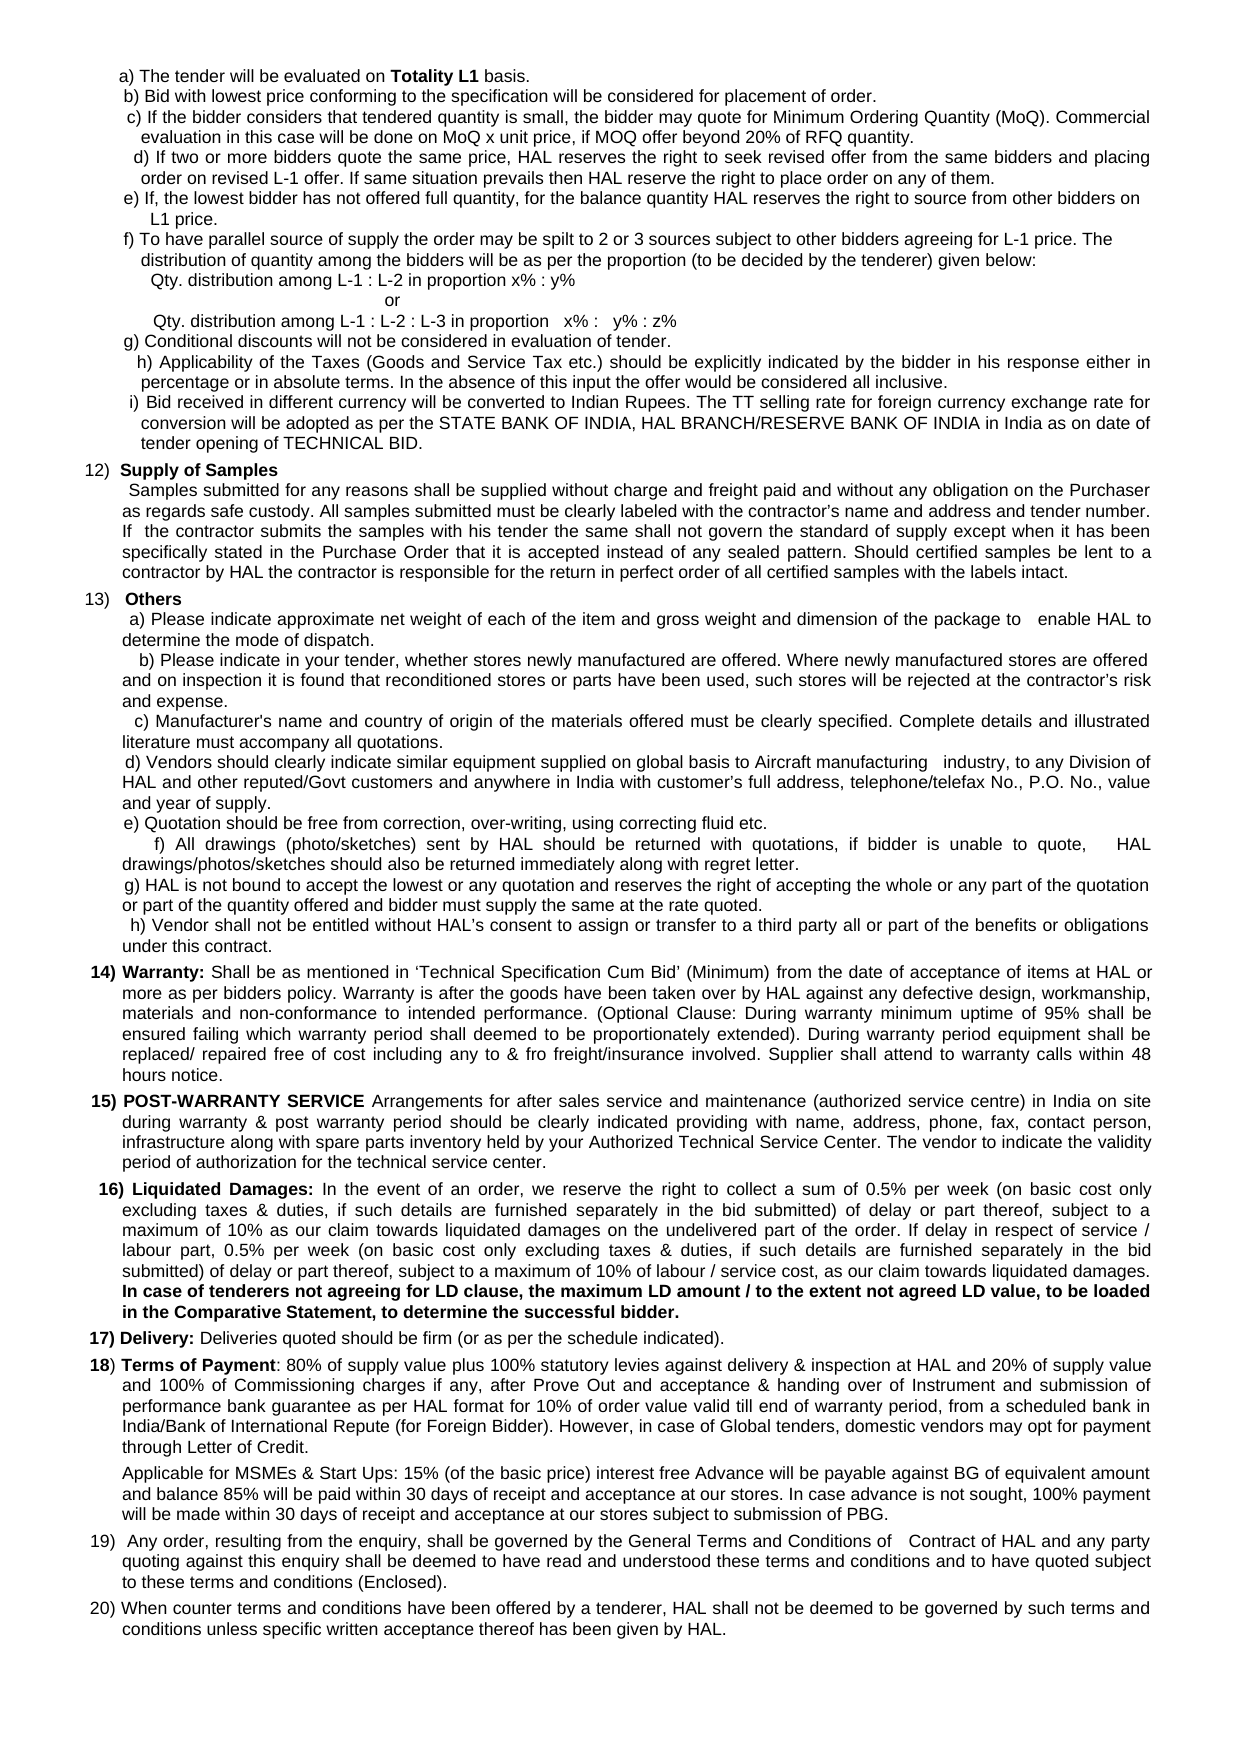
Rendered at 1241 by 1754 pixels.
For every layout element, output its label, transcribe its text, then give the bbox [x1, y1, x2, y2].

text 16) Liquidated Damages: In the event of an order, we reserve the right to collect a sum of 0.5% per week (on basic cost only excluding taxes & duties, if such details are furnished separately in the bid submitted) of delay or part thereof, subject to a maximum of 10% as our claim towards liquidated damages on the undelivered part of the order. If delay in respect of service / labour part, 0.5% per week (on basic cost only excluding taxes & duties, if such details are furnished separately in the bid submitted) of delay or part thereof, subject to a maximum of 10% of labour / service cost, as our claim towards liquidated damages. In case of tenderers not agreeing for LD clause, the maximum LD amount / to the extent not agreed LD value, to be loaded in the Comparative Statement, to determine the successful bidder. [75, 1179, 1153, 1322]
text g) HAL is not bound to accept the lowest or any quotation and reserves the right of accepting the whole or any part of the quotation or part of the quantity offered and bidder must supply the same at the rate quoted. [84, 874, 1153, 915]
text Qty. distribution among L-1 : L-2 in proportion x% : y% [141, 270, 1153, 290]
text 14) Warranty: Shall be as mentioned in ‘Technical Specification Cum Bid’ (Minimum) from the date of acceptance of items at HAL or more as per bidders policy. Warranty is after the goods have been taken over by HAL against any defective design, workmanship, materials and non-conformance to intended performance. (Optional Clause: During warranty minimum uptime of 95% shall be ensured failing which warranty period shall deemed to be proportionately extended). During warranty period equipment shall be replaced/ repaired free of cost including any to & fro freight/insurance involved. Supplier shall attend to warranty calls within 48 hours notice. [84, 962, 1153, 1085]
text a) The tender will be evaluated on Totality L1 basis. [84, 66, 1153, 86]
text h) Applicability of the Taxes (Goods and Service Tax etc.) should be explicitly indicated by the bidder in his response either in percentage or in absolute terms. In the absence of this input the offer would be considered all inclusive. [84, 351, 1153, 392]
text 19) Any order, resulting from the enquiry, shall be governed by the General Terms and Conditions of Contract of HAL and any party quoting against this enquiry shall be deemed to have read and understood these terms and conditions and to have quoted subject to these terms and conditions (Enclosed). [84, 1531, 1153, 1592]
text Samples submitted for any reasons shall be supplied without charge and freight paid and without any obligation on the Purchaser as regards safe custody. All samples submitted must be clearly labeled with the contractor’s name and address and tender number. If the contractor submits the samples with his tender the same shall not govern the standard of supply except when it has been specifically stated in the Purchase Order that it is accepted instead of any sealed pattern. Should certified samples be lent to a contractor by HAL the contractor is responsible for the return in perfect order of all certified samples with the labels intact. [84, 480, 1153, 582]
text e) Quotation should be free from correction, over-writing, using correcting fluid etc. [84, 813, 1153, 833]
text 20) When counter terms and conditions have been offered by a tenderer, HAL shall not be deemed to be governed by such terms and conditions unless specific written acceptance thereof has been given by HAL. [84, 1598, 1153, 1639]
text g) Conditional discounts will not be considered in evaluation of tender. [84, 331, 1153, 351]
text b) Bid with lowest price conforming to the specification will be considered for placement of order. [84, 86, 1153, 106]
text e) If, the lowest bidder has not offered full quantity, for the balance quantity HAL reserves the right to source from other bidders on L1 price. [84, 188, 1153, 229]
text or [309, 290, 1153, 311]
text 15) POST-WARRANTY SERVICE Arrangements for after sales service and maintenance (authorized service centre) in India on site during warranty & post warranty period should be clearly indicated providing with name, address, phone, fax, contact person, infrastructure along with spare parts inventory held by your Authorized Technical Service Center. The vendor to indicate the validity period of authorization for the technical service center. [84, 1091, 1153, 1173]
text 18) Terms of Payment: 80% of supply value plus 100% statutory levies against delivery & inspection at HAL and 20% of supply value and 100% of Commissioning charges if any, after Prove Out and acceptance & handing over of Instrument and submission of performance bank guarantee as per HAL format for 10% of order value valid till end of warranty period, from a scheduled bank in India/Bank of International Repute (for Foreign Bidder). However, in case of Global tenders, domestic vendors may opt for payment through Letter of Credit. [84, 1355, 1153, 1457]
text d) If two or more bidders quote the same price, HAL reserves the right to seek revised offer from the same bidders and placing order on revised L-1 offer. If same situation prevails then HAL reserve the right to place order on any of them. [84, 147, 1153, 188]
text 13) Others [84, 588, 1153, 609]
text Applicable for MSMEs & Start Ups: 15% (of the basic price) interest free Advance will be payable against BG of equivalent amount and balance 85% will be paid within 30 days of receipt and acceptance at our stores. In case advance is not sought, 100% payment will be made within 30 days of receipt and acceptance at our stores subject to submission of PBG. [122, 1463, 1153, 1524]
text c) If the bidder considers that tendered quantity is small, the bidder may quote for Minimum Ordering Quantity (MoQ). Commercial evaluation in this case will be done on MoQ x unit price, if MOQ offer beyond 20% of RFQ quantity. [84, 106, 1153, 147]
text f) All drawings (photo/sketches) sent by HAL should be returned with quotations, if bidder is unable to quote, HAL drawings/photos/sketches should also be returned immediately along with regret letter. [84, 833, 1153, 874]
text b) Please indicate in your tender, whether stores newly manufactured are offered. Where newly manufactured stores are offered and on inspection it is found that reconditioned stores or parts have been used, such stores will be rejected at the contractor’s risk and expense. [0, 650, 1153, 711]
text Qty. distribution among L-1 : L-2 : L-3 in proportion x% : y% : z% [84, 311, 1153, 331]
text c) Manufacturer's name and country of origin of the materials offered must be clearly specified. Complete details and illustrated literature must accompany all quotations. [84, 711, 1153, 752]
text 12) Supply of Samples [84, 460, 1153, 480]
text h) Vendor shall not be entitled without HAL’s consent to assign or transfer to a third party all or part of the benefits or obligations under this contract. [84, 915, 1153, 956]
text d) Vendors should clearly indicate similar equipment supplied on global basis to Aircraft manufacturing industry, to any Division of HAL and other reputed/Govt customers and anywhere in India with customer’s full address, telephone/telefax No., P.O. No., value and year of supply. [84, 752, 1153, 813]
text a) Please indicate approximate net weight of each of the item and gross weight and dimension of the package to enable HAL to determine the mode of dispatch. [84, 609, 1153, 650]
text i) Bid received in different currency will be converted to Indian Rupees. The TT selling rate for foreign currency exchange rate for conversion will be adopted as per the STATE BANK OF INDIA, HAL BRANCH/RESERVE BANK OF INDIA in India as on date of tender opening of TECHNICAL BID. [84, 392, 1153, 453]
text 17) Delivery: Deliveries quoted should be firm (or as per the schedule indicated). [84, 1328, 1153, 1348]
text f) To have parallel source of supply the order may be spilt to 2 or 3 sources subject to other bidders agreeing for L-1 price. The distribution of quantity among the bidders will be as per the proportion (to be decided by the tenderer) given below: [84, 229, 1153, 270]
